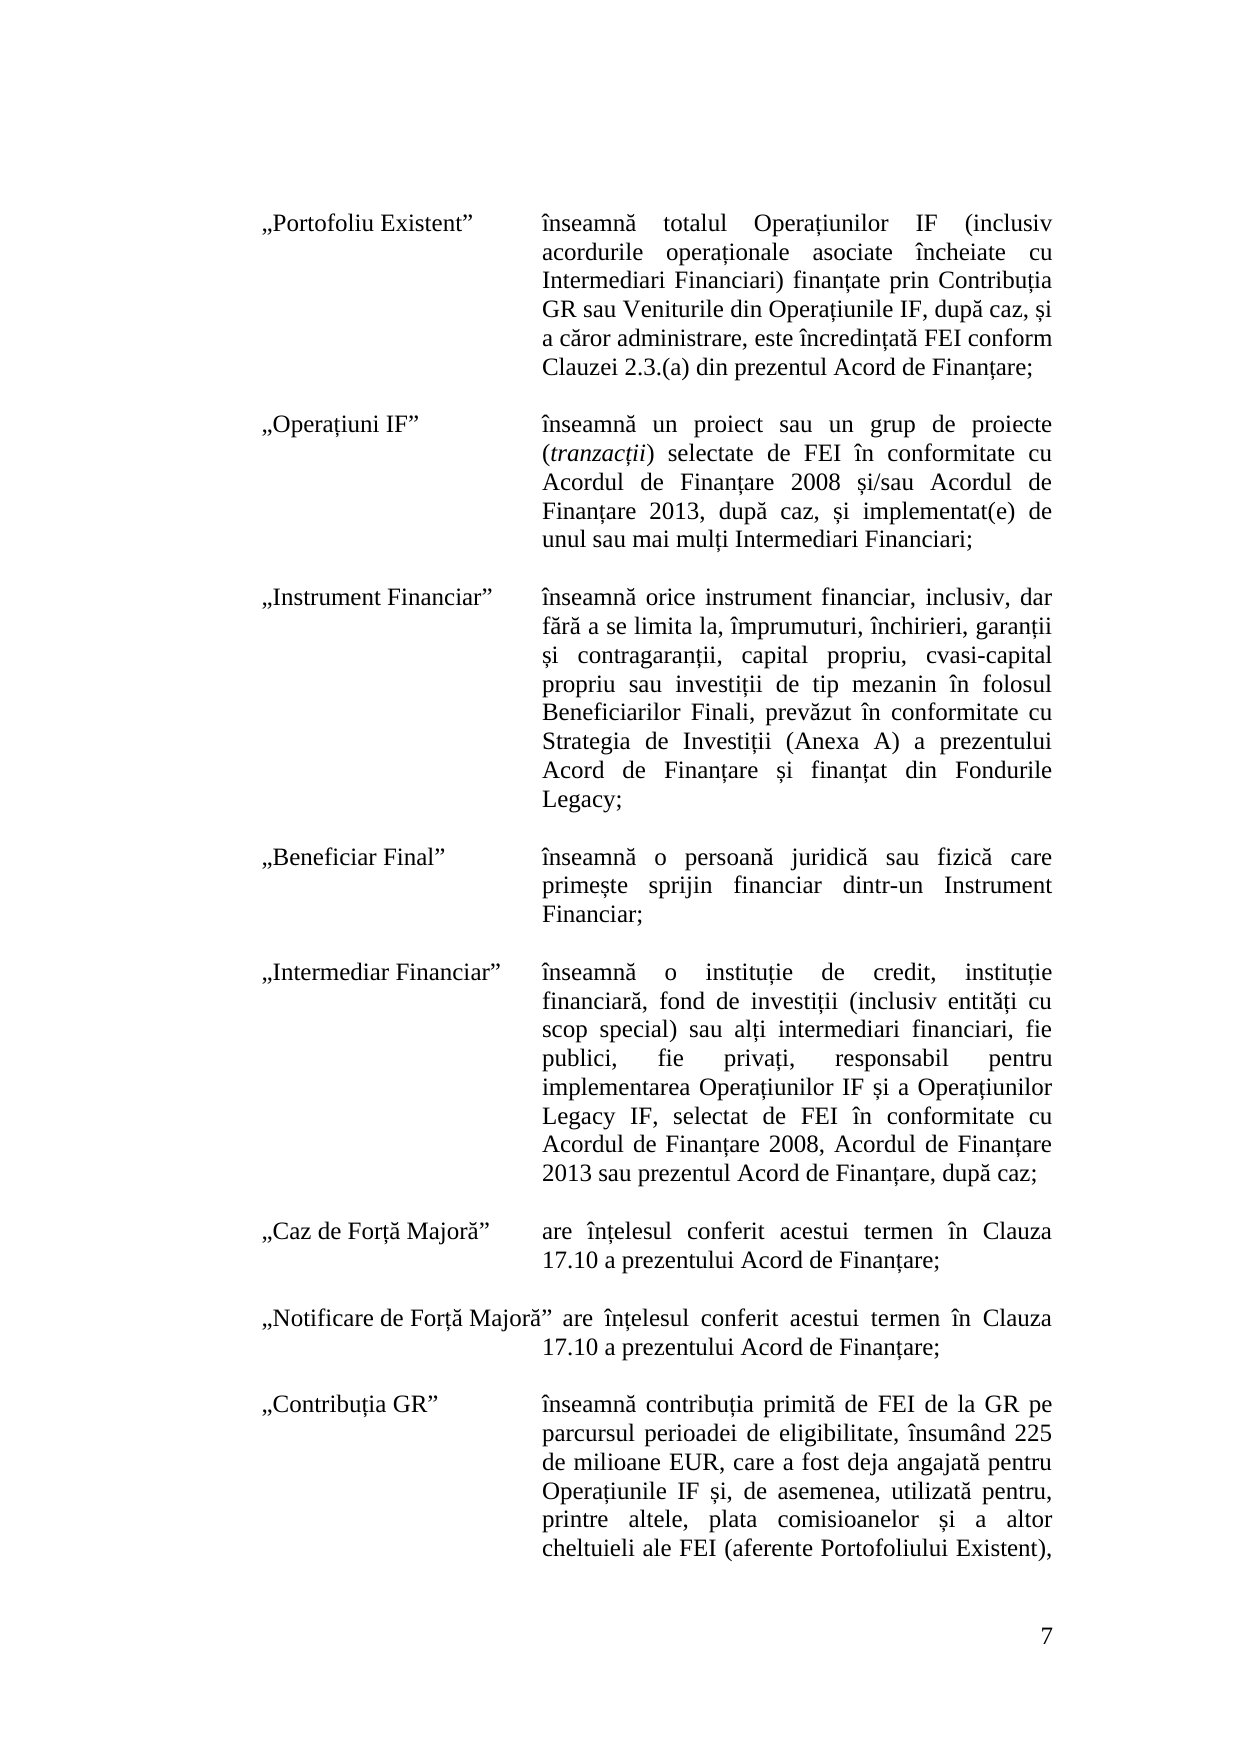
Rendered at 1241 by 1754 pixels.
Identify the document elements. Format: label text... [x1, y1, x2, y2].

text „Intermediar Financiar” înseamnă o instituție de credit, instituție financiară, fond de investiții (inclusiv entități cu scop special) sau alți intermediari financiari, fie publici, fie privați, responsabil pentru implementarea Operațiunilor IF și a Operațiunilor Legacy IF, selectat de FEI în conformitate cu Acordul de Finanțare 2008, Acordul de Finanțare 2013 sau prezentul Acord de Finanțare, după caz; [261, 957, 1053, 1187]
text „Portofoliu Existent” înseamnă totalul Operațiunilor IF (inclusiv acordurile operaționale asociate încheiate cu Intermediari Financiari) finanțate prin Contribuția GR sau Veniturile din Operațiunile IF, după caz, și a căror administrare, este încredințată FEI conform Clauzei 2.3.(a) din prezentul Acord de Finanțare; [261, 208, 1053, 380]
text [261, 1389, 1053, 1562]
text „Beneficiar Final” înseamnă o persoană juridică sau fizică care primește sprijin financiar dintr-un Instrument Financiar; [261, 842, 1053, 928]
text „Notificare de Forță Majoră” are înțelesul conferit acestui termen în Clauza 17.10 a prezentului Acord de Finanțare; [261, 1303, 1053, 1360]
text „Caz de Forță Majoră” are înțelesul conferit acestui termen în Clauza 17.10 a prezentului Acord de Finanțare; [261, 1216, 1053, 1274]
text „Operațiuni IF” înseamnă un proiect sau un grup de proiecte (tranzacții) selectate de FEI în conformitate cu Acordul de Finanțare 2008 și/sau Acordul de Finanțare 2013, după caz, și implementat(e) de unul sau mai mulți Intermediari Financiari; [261, 409, 1053, 553]
text „Instrument Financiar” înseamnă orice instrument financiar, inclusiv, dar fără a se limita la, împrumuturi, închirieri, garanții și contragaranții, capital propriu, cvasi-capital propriu sau investiții de tip mezanin în folosul Beneficiarilor Finali, prevăzut în conformitate cu Strategia de Investiții (Anexa A) a prezentului Acord de Finanțare și finanțat din Fondurile Legacy; [261, 582, 1053, 812]
